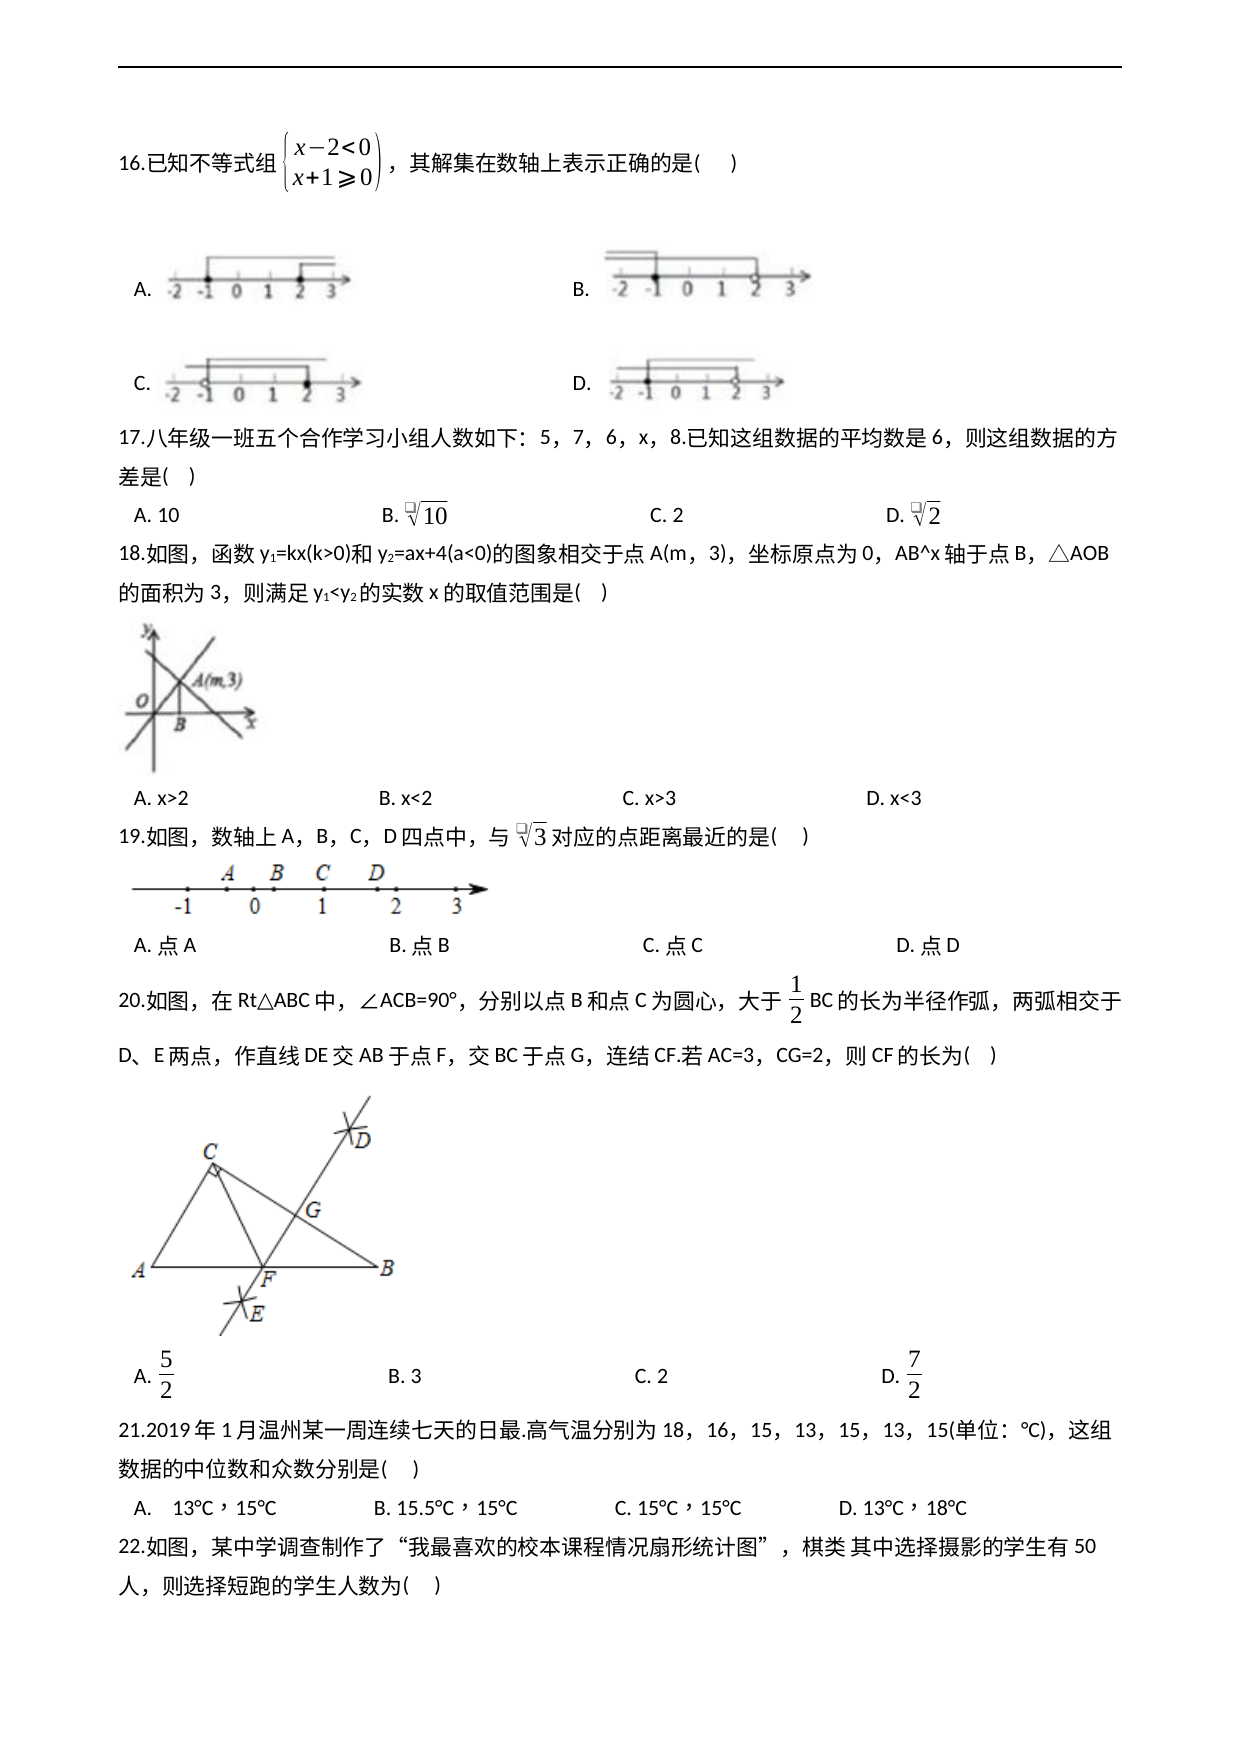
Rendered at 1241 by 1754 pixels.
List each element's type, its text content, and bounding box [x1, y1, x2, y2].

text 22.如图，某中学调查制作了“我最喜欢的校本课程情况扇形统计图”，棋类 其中选择摄影的学生有50人，则选择短跑的学生人数为( ) [118, 1529, 1122, 1601]
text 17.八年级一班五个合作学习小组人数如下：5，7，6，x，8.已知这组数据的平均数是6，则这组数据的方差是( ) [118, 421, 1122, 492]
text A. B. 3 C. 2 D. [134, 1343, 1122, 1408]
picture [156, 351, 368, 410]
text 18.如图，函数y1=kx(k>0)和y2=ax+4(a<0)的图象相交于点A(m，3)，坐标原点为0，AB^x轴于点B，△AOB的面积为3，则满足y1<y2的实数x的取值范围是( ) [118, 536, 1122, 608]
picture [877, 1373, 882, 1381]
text 16.已知不等式组 ，其解集在数轴上表示正确的是( ) [118, 129, 1122, 233]
text 20.如图，在Rt△ABC中，∠ACB=90°，分别以点B和点C为圆心，大于 BC的长为半径作弧，两弧相交于D、E两点，作直线DE交AB于点F，交BC于点G，连结CF.若AC=3，CG=2，则CF的长为( ) [118, 967, 1122, 1071]
picture [118, 860, 496, 922]
picture [594, 240, 813, 308]
text A. 点A B. 点B C. 点C D. 点D [134, 928, 1122, 961]
text 19.如图，数轴上A，B，C，D四点中，与 对应的点距离最近的是( ) [118, 819, 1122, 852]
picture [118, 616, 278, 775]
text A. x>2 B. x<2 C. x>3 D. x<3 [134, 782, 1122, 814]
text 21.2019年1月温州某一周连续七天的日最.高气温分别为18，16，15，13，15，13，15(单位：°C)，这组数据的中位数和众数分别是( ) [118, 1413, 1122, 1484]
picture [118, 1079, 404, 1336]
text A. 10 B. C. 2 D. [134, 498, 1122, 531]
picture [157, 252, 363, 308]
picture [596, 350, 789, 410]
text A. 13°C，15°C B. 15.5°C，15°C C. 15°C，15°C D. 13°C，18°C [134, 1491, 1122, 1523]
